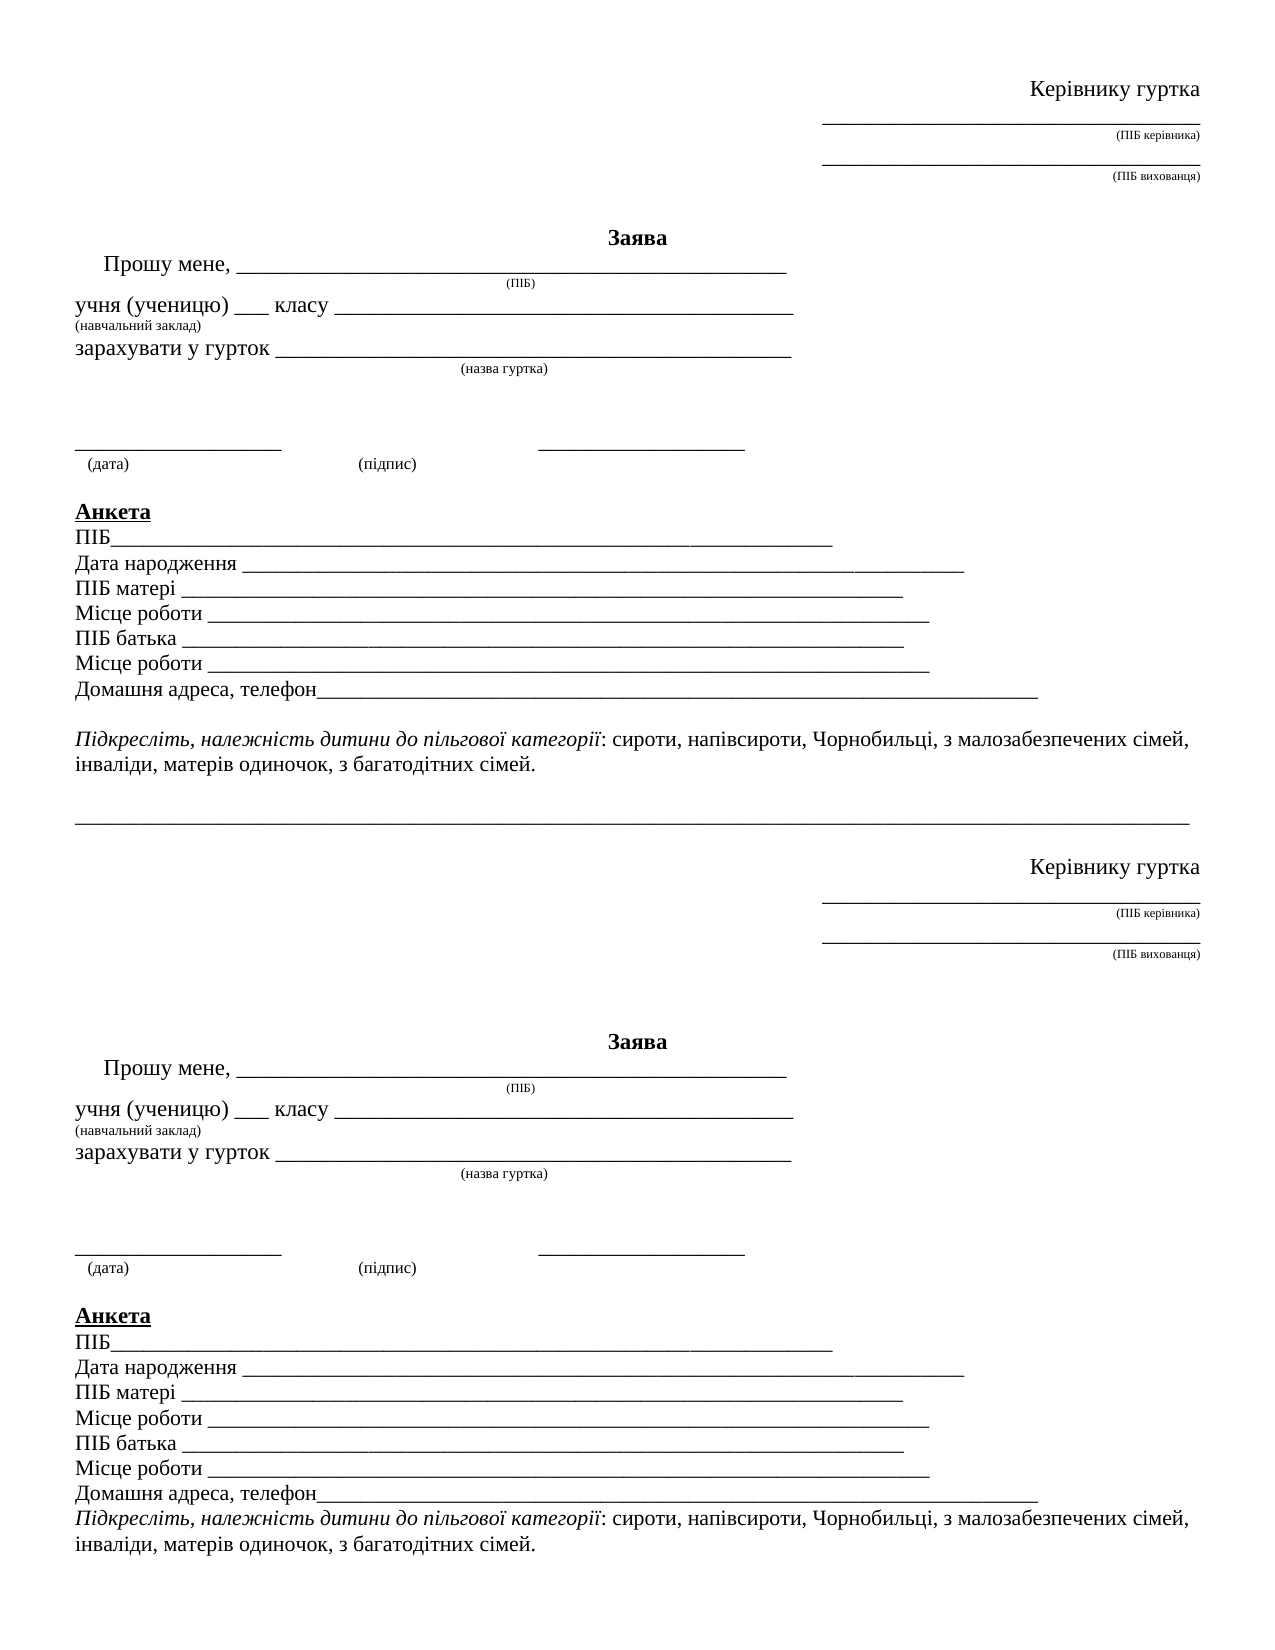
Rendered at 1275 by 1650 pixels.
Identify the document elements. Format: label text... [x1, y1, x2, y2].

text Заява [75, 1028, 1200, 1054]
text (ПІБ керівника) [75, 906, 1200, 920]
text (навчальний заклад) [75, 1122, 1200, 1138]
text учня (ученицю) ___ класу ________________________________________ [75, 1095, 1200, 1122]
text ПІБ батька __________________________________________________________________ [75, 1430, 1200, 1455]
text зарахувати у гурток _____________________________________________ [75, 1138, 1200, 1165]
text Прошу мене, ________________________________________________ [75, 250, 1200, 276]
text __________________ __________________ [75, 1232, 1200, 1258]
text Підкресліть, належність дитини до пільгової категорії: сироти, напівсироти, Чорнобильці, з малозабезпечених сімей, інваліди, матерів одиночок, з багатодітних сімей. [75, 1505, 1200, 1556]
text _________________________________ [75, 101, 1200, 128]
text (дата) (підпис) [75, 1258, 1200, 1277]
text Підкресліть, належність дитини до пільгової категорії: сироти, напівсироти, Чорнобильці, з малозабезпечених сімей, інваліди, матерів одиночок, з багатодітних сімей. [75, 726, 1200, 776]
text Місце роботи __________________________________________________________________ [75, 600, 1200, 625]
text (дата) (підпис) [75, 454, 1200, 473]
text Дата народження __________________________________________________________________ [75, 1354, 1200, 1379]
text Місце роботи __________________________________________________________________ [75, 1455, 1200, 1480]
text __________________ __________________ [75, 427, 1200, 454]
text (ПІБ вихованця) [75, 168, 1200, 183]
text Анкета [75, 498, 1200, 524]
text (назва гуртка) [75, 1165, 1200, 1181]
text ПІБ матері __________________________________________________________________ [75, 575, 1200, 600]
text _________________________________ [75, 920, 1200, 947]
text ______________________________________________________________________________________________________ [75, 802, 1200, 827]
text (ПІБ вихованця) [75, 947, 1200, 961]
text Дата народження __________________________________________________________________ [75, 549, 1200, 575]
text (навчальний заклад) [75, 317, 1200, 334]
text Керівнику гуртка [75, 75, 1200, 101]
text Місце роботи __________________________________________________________________ [75, 650, 1200, 676]
text зарахувати у гурток _____________________________________________ [75, 334, 1200, 360]
text Анкета [75, 1303, 1200, 1329]
text учня (ученицю) ___ класу ________________________________________ [75, 291, 1200, 317]
text (ПІБ) [75, 1081, 1200, 1095]
text ПІБ матері __________________________________________________________________ [75, 1379, 1200, 1404]
text ПІБ__________________________________________________________________ [75, 1329, 1200, 1354]
text Заява [75, 223, 1200, 250]
text Прошу мене, ________________________________________________ [75, 1054, 1200, 1081]
text (ПІБ) [75, 276, 1200, 291]
text Місце роботи __________________________________________________________________ [75, 1404, 1200, 1430]
text Домашня адреса, телефон__________________________________________________________________ [75, 1480, 1200, 1505]
text _________________________________ [75, 879, 1200, 906]
text ПІБ__________________________________________________________________ [75, 524, 1200, 549]
text Домашня адреса, телефон__________________________________________________________________ [75, 676, 1200, 701]
text Керівнику гуртка [75, 853, 1200, 879]
text ПІБ батька __________________________________________________________________ [75, 625, 1200, 650]
text (назва гуртка) [75, 360, 1200, 377]
text (ПІБ керівника) [75, 128, 1200, 142]
text _________________________________ [75, 142, 1200, 168]
